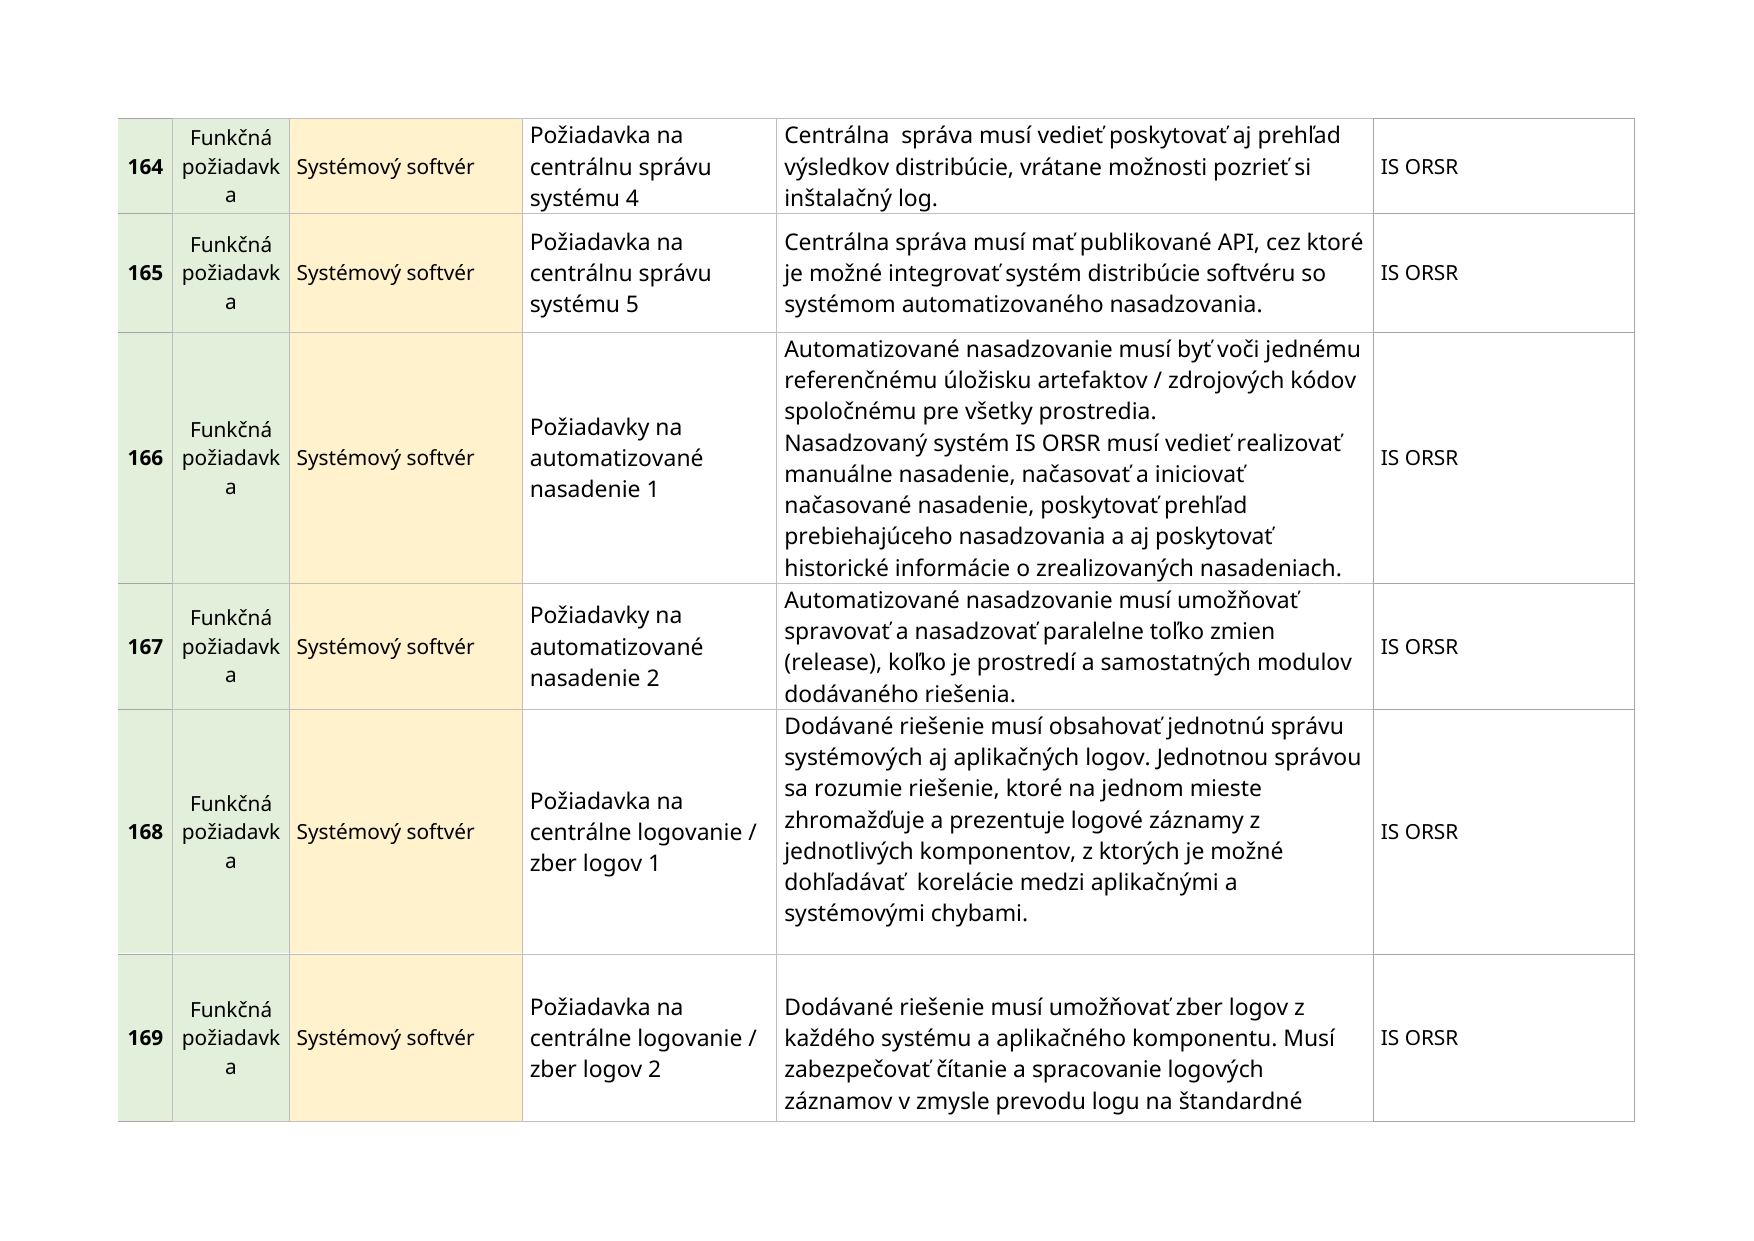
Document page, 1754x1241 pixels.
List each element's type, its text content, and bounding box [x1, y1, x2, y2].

table_cell IS ORSR [1374, 710, 1634, 953]
table_cell Automatizované nasadzovanie musí umožňovať spravovať a nasadzovať paralelne toľko zmien (release), koľko je prostredí a samostatných modulov dodávaného riešenia. [777, 584, 1373, 709]
table_cell Požiadavky na automatizované nasadenie 2 [523, 584, 776, 709]
table_cell Centrálna správa musí mať publikované API, cez ktoré je možné integrovať systém distribúcie softvéru so systémom automatizovaného nasadzovania. [777, 214, 1373, 332]
table_cell 164 [118, 119, 172, 213]
table_cell Funkčná požiadavka [173, 119, 289, 213]
table_cell Centrálna správa musí vedieť poskytovať aj prehľad výsledkov distribúcie, vrátane možnosti pozrieť si inštalačný log. [777, 119, 1373, 213]
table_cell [777, 955, 1373, 1121]
table_cell Požiadavka na centrálnu správu systému 5 [523, 214, 776, 332]
table_cell Automatizované nasadzovanie musí byť voči jednému referenčnému úložisku artefaktov / zdrojových kódov spoločnému pre všetky prostredia. Nasadzovaný systém IS ORSR musí vedieť realizovať manuálne nasadenie, načasovať a iniciovať načasované nasadenie, poskytovať prehľad prebiehajúceho nasadzovania a aj poskytovať historické informácie o zrealizovaných nasadeniach. [777, 333, 1373, 583]
table_cell IS ORSR [1374, 584, 1634, 709]
table_cell Systémový softvér [290, 584, 522, 709]
table_cell Systémový softvér [290, 214, 522, 332]
table_cell IS ORSR [1374, 333, 1634, 583]
table_cell Funkčná požiadavka [173, 214, 289, 332]
table_cell Systémový softvér [290, 955, 522, 1121]
table_cell Požiadavka na centrálne logovanie / zber logov 1 [523, 710, 776, 953]
table_cell 167 [118, 584, 172, 709]
table_cell IS ORSR [1374, 214, 1634, 332]
table_cell Požiadavka na centrálnu správu systému 4 [523, 119, 776, 213]
table_cell 169 [118, 955, 172, 1121]
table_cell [523, 955, 776, 1121]
table_cell IS ORSR [1374, 119, 1634, 213]
table_cell Systémový softvér [290, 710, 522, 953]
table_cell Dodávané riešenie musí obsahovať jednotnú správu systémových aj aplikačných logov. Jednotnou správou sa rozumie riešenie, ktoré na jednom mieste zhromažďuje a prezentuje logové záznamy z jednotlivých komponentov, z ktorých je možné dohľadávať korelácie medzi aplikačnými a systémovými chybami. [777, 710, 1373, 953]
table_cell IS ORSR [1374, 955, 1634, 1121]
table_cell Funkčná požiadavka [173, 333, 289, 583]
table_cell 165 [118, 214, 172, 332]
table_cell Funkčná požiadavka [173, 955, 289, 1121]
table_cell Funkčná požiadavka [173, 710, 289, 953]
table_cell Funkčná požiadavka [173, 584, 289, 709]
table_cell Systémový softvér [290, 119, 522, 213]
table_cell 166 [118, 333, 172, 583]
table_cell 168 [118, 710, 172, 953]
table_cell Požiadavky na automatizované nasadenie 1 [523, 333, 776, 583]
table_cell Systémový softvér [290, 333, 522, 583]
